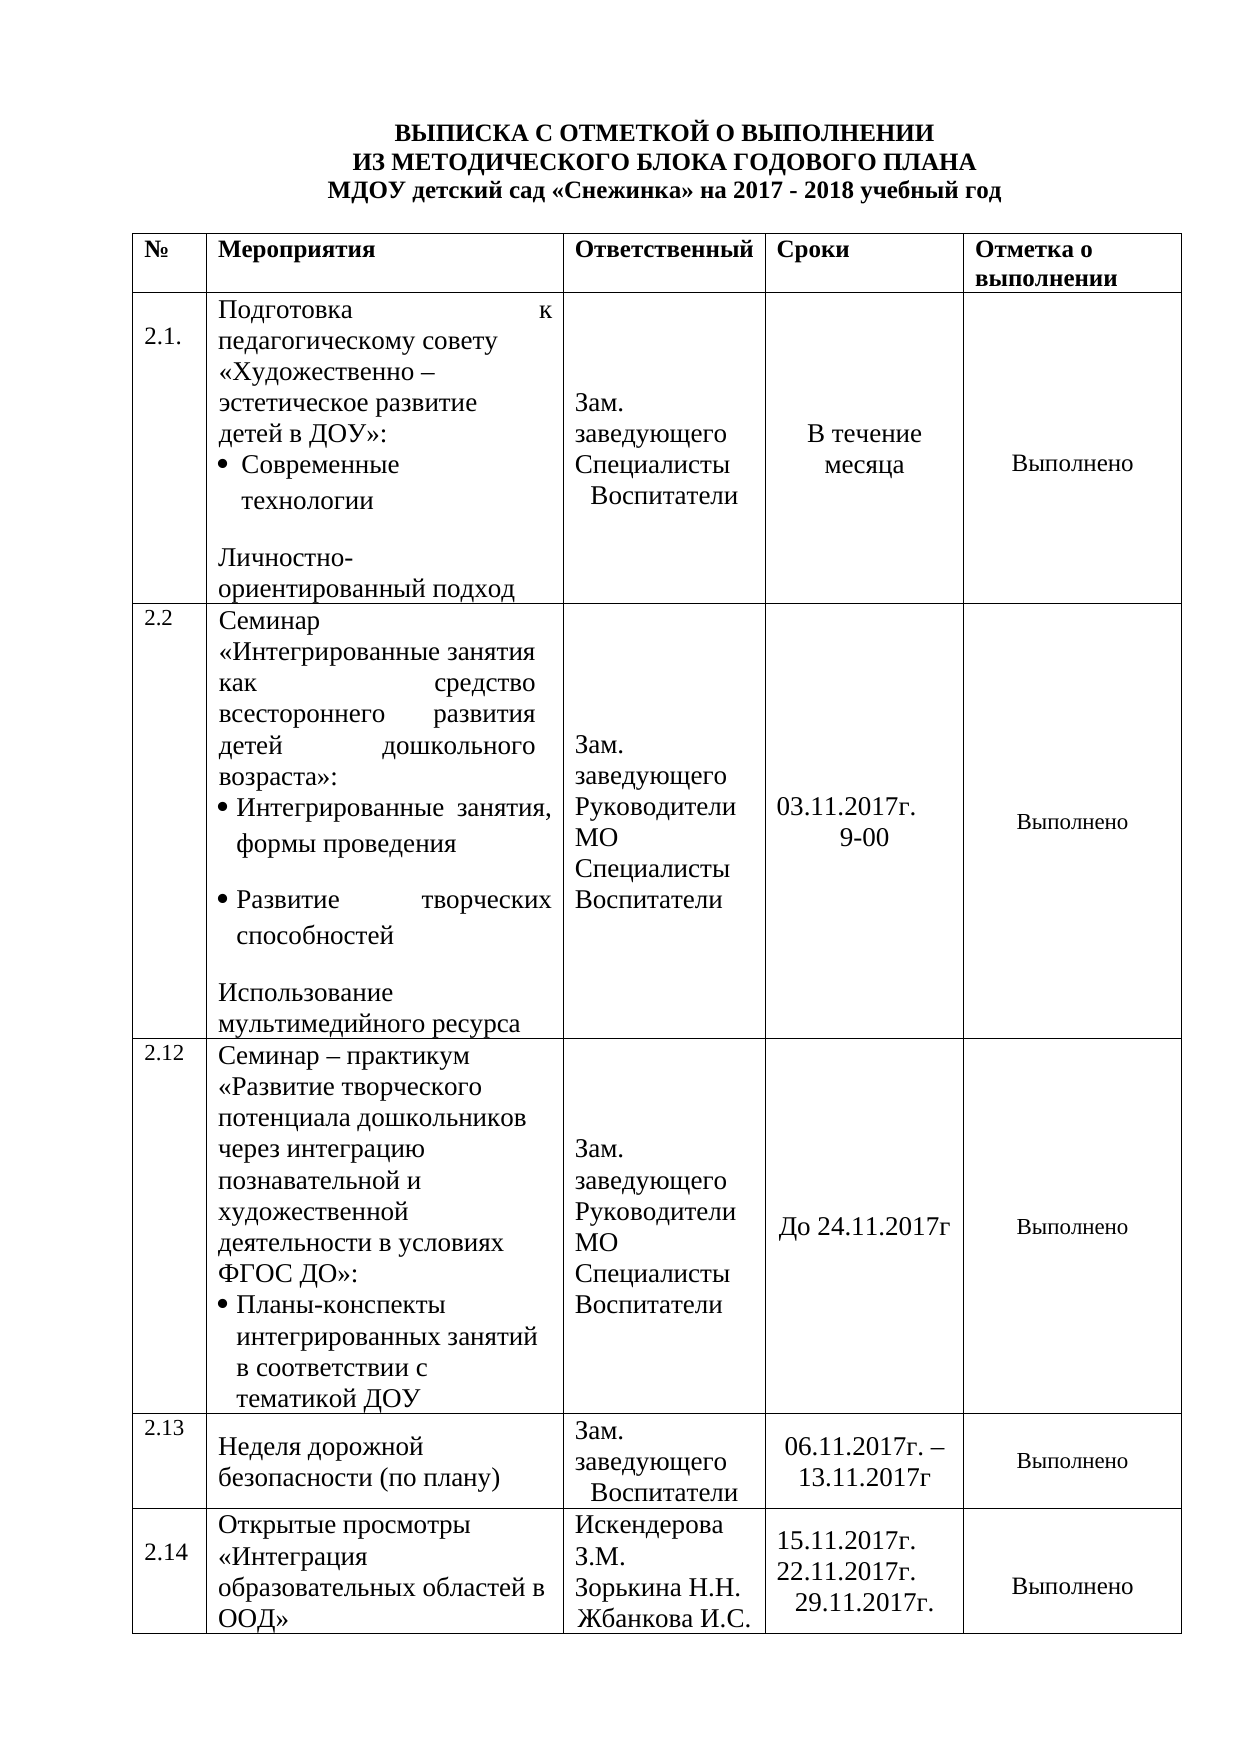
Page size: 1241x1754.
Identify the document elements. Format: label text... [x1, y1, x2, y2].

table_header № [133, 234, 206, 292]
table_cell 03.11.2017г. 9-00 [766, 604, 963, 1038]
table_cell 15.11.2017г. 22.11.2017г. 29.11.2017г. [766, 1509, 963, 1633]
table_cell Выполнено [964, 1414, 1181, 1507]
table_cell Открытые просмотры «Интеграция образовательных областей в ООД» [207, 1509, 563, 1633]
table_cell 06.11.2017г. – 13.11.2017г [766, 1414, 963, 1507]
text ВЫПИСКА С ОТМЕТКОЙ О ВЫПОЛНЕНИИ [177, 118, 1152, 147]
table_cell 2.13 [133, 1414, 206, 1507]
text ИЗ МЕТОДИЧЕСКОГО БЛОКА ГОДОВОГО ПЛАНА [177, 147, 1152, 176]
table_cell Выполнено [964, 604, 1181, 1038]
table_cell 2.14 [133, 1509, 206, 1633]
table_cell Подготовка к педагогическому совету «Художественно – эстетическое развитие детей в ДОУ»: Современные технологии Личностно-ориентированный подход [207, 293, 563, 603]
table_cell 2.12 [133, 1039, 206, 1413]
table_cell Зам. заведующего Руководители МО Специалисты Воспитатели [564, 604, 765, 1038]
table_header Сроки [766, 234, 963, 292]
table_cell Выполнено [964, 1509, 1181, 1633]
table_header Мероприятия [207, 234, 563, 292]
table_cell 2.1. [133, 293, 206, 603]
table_cell В течение месяца [766, 293, 963, 603]
table_cell Семинар – практикум «Развитие творческого потенциала дошкольников через интеграцию познавательной и художественной деятельности в условиях ФГОС ДО»: Планы-конспекты интегрированных занятий в соответствии с тематикой ДОУ [207, 1039, 563, 1413]
table_cell Искендерова З.М. Зорькина Н.Н. Жбанкова И.С. [564, 1509, 765, 1633]
table_header Ответственный [564, 234, 765, 292]
table_header Отметка о выполнении [964, 234, 1181, 292]
table_cell Выполнено [964, 293, 1181, 603]
table_cell Зам. заведующего Специалисты Воспитатели [564, 293, 765, 603]
table_cell Выполнено [964, 1039, 1181, 1413]
table_cell 2.2 [133, 604, 206, 1038]
table_cell Семинар «Интегрированные занятия как средство всестороннего развития детей дошкольного возраста»: Интегрированные занятия, формы проведения Развитие творческих способностей Использование мультимедийного ресурса [207, 604, 563, 1038]
table_cell До 24.11.2017г [766, 1039, 963, 1413]
table_cell Зам. заведующего Руководители МО Специалисты Воспитатели [564, 1039, 765, 1413]
table_cell Неделя дорожной безопасности (по плану) [207, 1414, 563, 1507]
text МДОУ детский сад «Снежинка» на 2017 - 2018 учебный год [177, 176, 1152, 204]
table_cell Зам. заведующего Воспитатели [564, 1414, 765, 1507]
